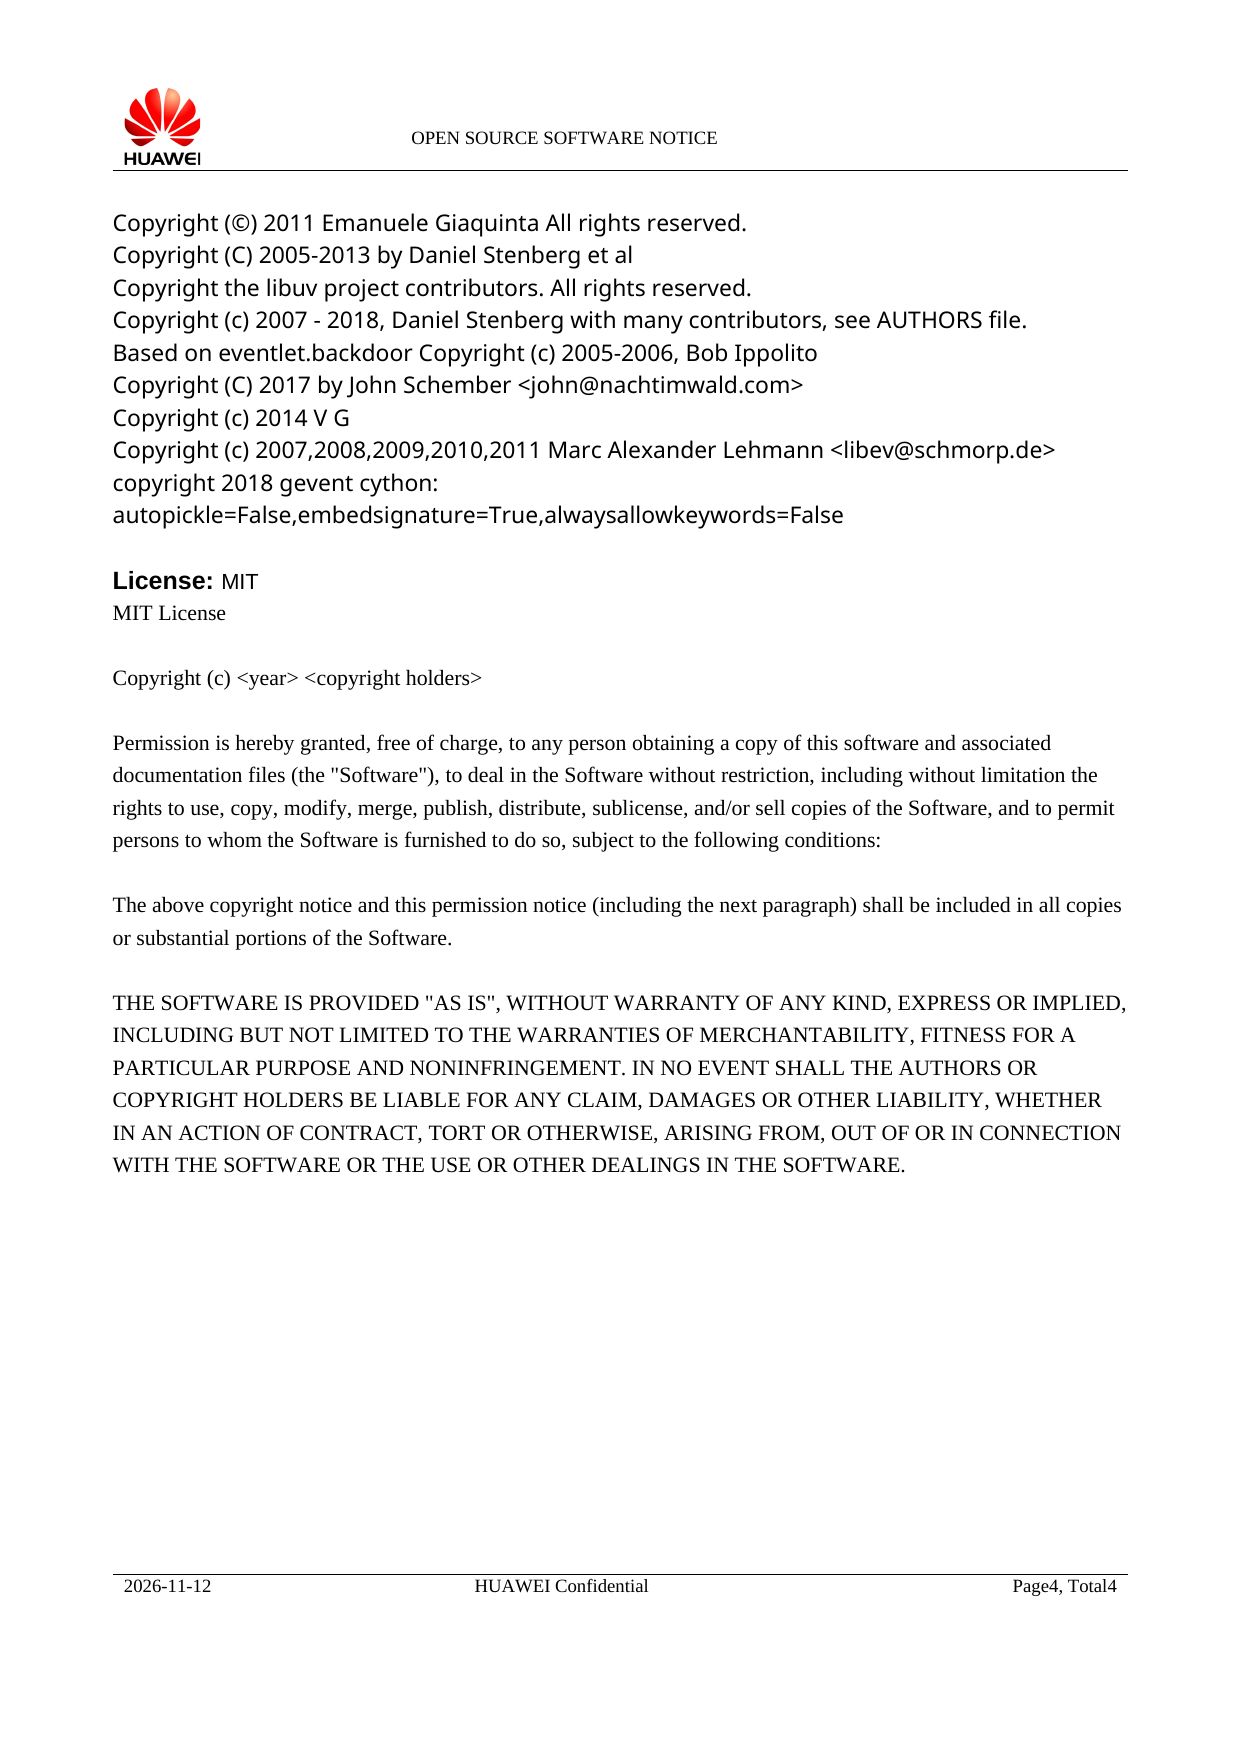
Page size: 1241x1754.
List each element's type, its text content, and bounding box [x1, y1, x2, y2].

picture [124, 88, 201, 165]
text MIT License Copyright (c) <year> <copyright holders> Permission is hereby granted, free of charge, to any person obtaining a copy of this software and associated documentation files (the "Software"), to deal in the Software without restriction, including without limitation the rights to use, copy, modify, merge, publish, distribute, sublicense, and/or sell copies of the Software, and to permit persons to whom the Software is furnished to do so, subject to the following conditions: The above copyright notice and this permission notice (including the next paragraph) shall be included in all copies or substantial portions of the Software. THE SOFTWARE IS PROVIDED "AS IS", WITHOUT WARRANTY OF ANY KIND, EXPRESS OR IMPLIED, INCLUDING BUT NOT LIMITED TO THE WARRANTIES OF MERCHANTABILITY, FITNESS FOR A PARTICULAR PURPOSE AND NONINFRINGEMENT. IN NO EVENT SHALL THE AUTHORS OR COPYRIGHT HOLDERS BE LIABLE FOR ANY CLAIM, DAMAGES OR OTHER LIABILITY, WHETHER IN AN ACTION OF CONTRACT, TORT OR OTHERWISE, ARISING FROM, OUT OF OR IN CONNECTION WITH THE SOFTWARE OR THE USE OR OTHER DEALINGS IN THE SOFTWARE. [112, 596, 1128, 1181]
text License: MIT [112, 564, 1128, 596]
